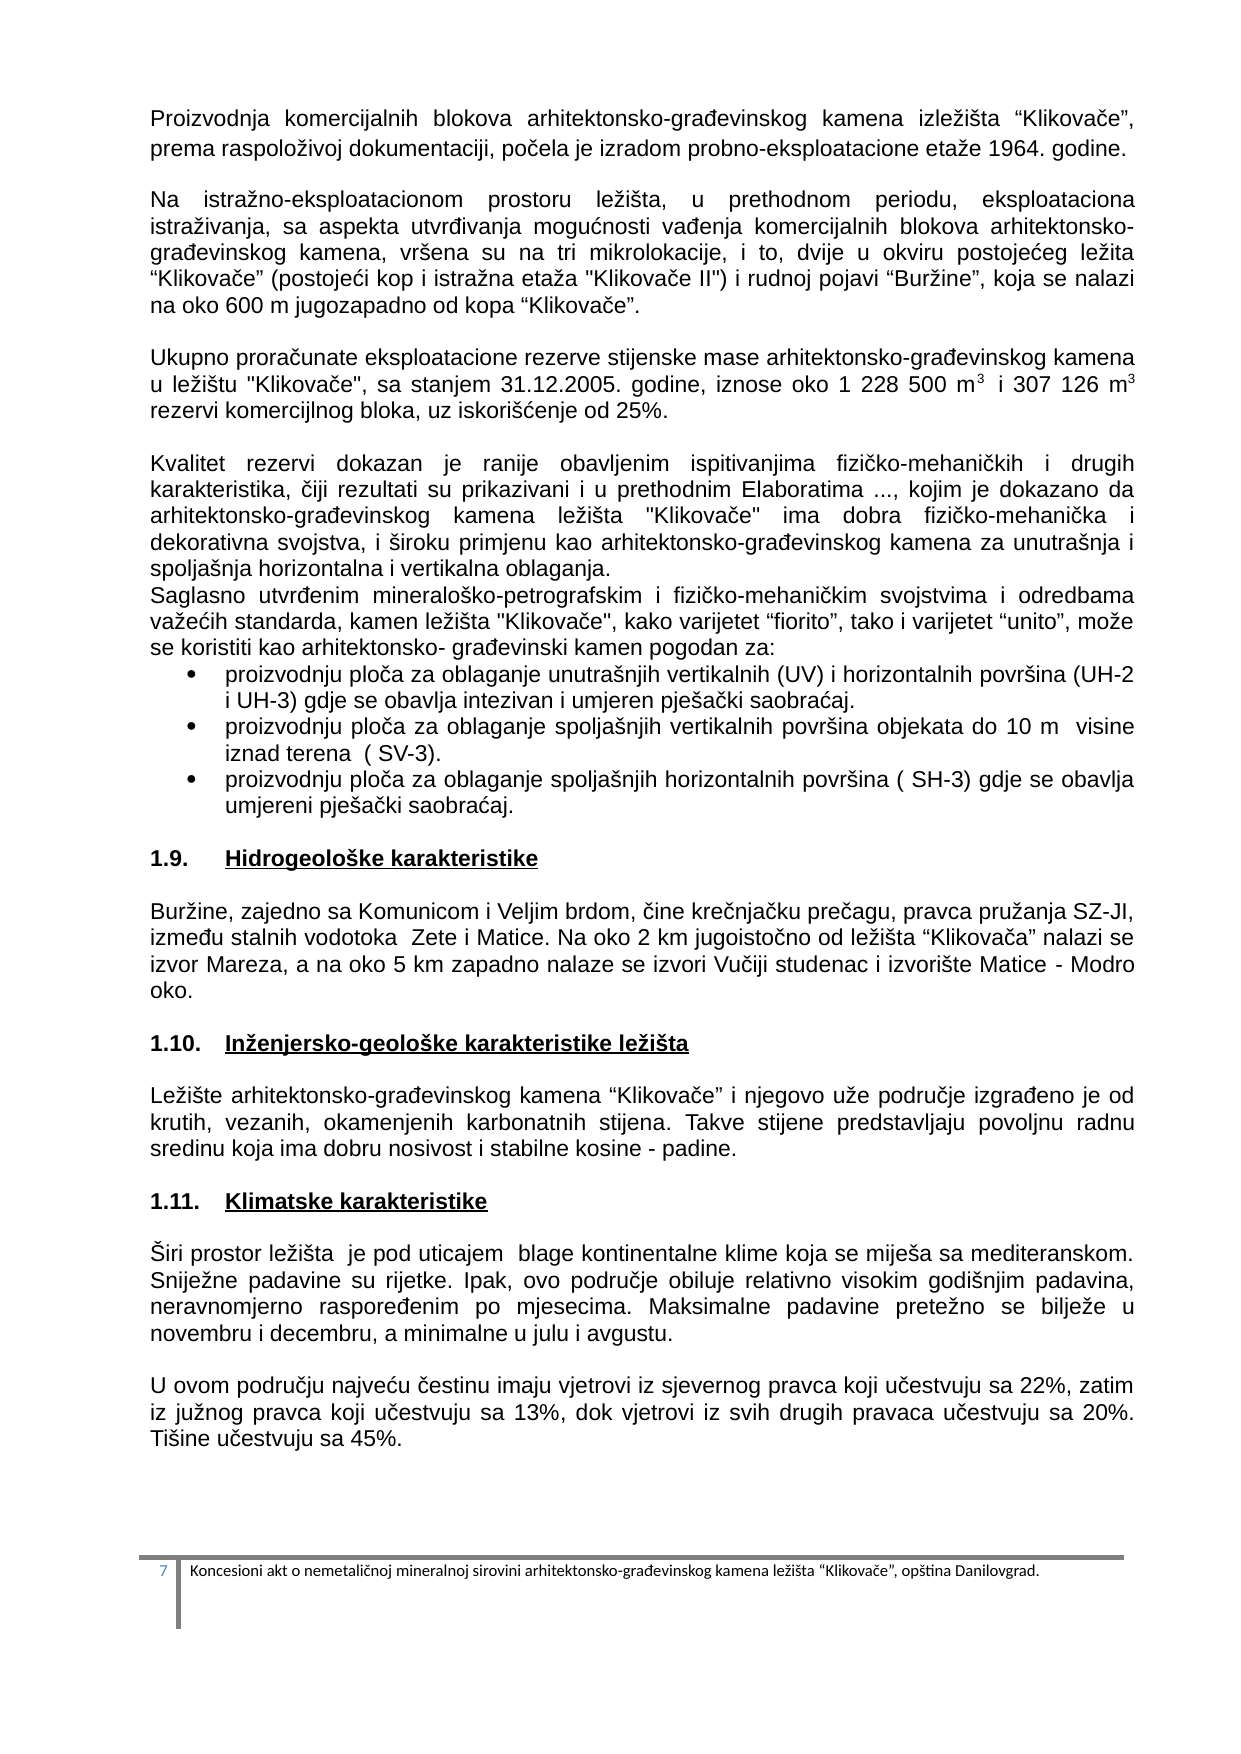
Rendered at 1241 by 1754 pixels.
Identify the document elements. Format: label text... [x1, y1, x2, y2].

text U ovom području najveću čestinu imaju vjetrovi iz sjevernog pravca koji učestvuju sa 22%, zatim iz južnog pravca koji učestvuju sa 13%, dok vjetrovi iz svih drugih pravaca učestvuju sa 20%. Tišine učestvuju sa 45%. [150, 1372, 1135, 1451]
subtitle Hidrogeološke karakteristike [150, 845, 1135, 871]
list proizvodnju ploča za oblaganje unutrašnjih vertikalnih (UV) i horizontalnih površina (UH-2 i UH-3) gdje se obavlja intezivan i umjeren pješački saobraćaj. [187, 661, 1135, 713]
text Ukupno proračunate eksploatacione rezerve stijenske mase arhitektonsko-građevinskog kamena u ležištu "Klikovače", sa stanjem 31.12.2005. godine, iznose oko 1 228 500 m3 i 307 126 m3 rezervi komercijlnog bloka, uz iskorišćenje od 25%. [150, 344, 1135, 423]
text Kvalitet rezervi dokazan je ranije obavljenim ispitivanjima fizičko-mehaničkih i drugih karakteristika, čiji rezultati su prikazivani i u prethodnim Elaboratima ..., kojim je dokazano da arhitektonsko-građevinskog kamena ležišta "Klikovače" ima dobra fizičko-mehanička i dekorativna svojstva, i široku primjenu kao arhitektonsko-građevinskog kamena za unutrašnja i spoljašnja horizontalna i vertikalna oblaganja. [150, 450, 1135, 582]
text Na istražno-eksploatacionom prostoru ležišta, u prethodnom periodu, eksploataciona istraživanja, sa aspekta utvrđivanja mogućnosti vađenja komercijalnih blokova arhitektonsko-građevinskog kamena, vršena su na tri mikrolokacije, i to, dvije u okviru postojećeg ležita “Klikovače” (postojeći kop i istražna etaža "Klikovače II") i rudnoj pojavi “Buržine”, koja se nalazi na oko 600 m jugozapadno od kopa “Klikovače”. [150, 186, 1135, 318]
text Saglasno utvrđenim mineraloško-petrografskim i fizičko-mehaničkim svojstvima i odredbama važećih standarda, kamen ležišta "Klikovače", kako varijetet “fiorito”, tako i varijetet “unito”, može se koristiti kao arhitektonsko- građevinski kamen pogodan za: [150, 582, 1135, 661]
text Ležište arhitektonsko-građevinskog kamena “Klikovače” i njegovo uže područje izgrađeno je od krutih, vezanih, okamenjenih karbonatnih stijena. Takve stijene predstavljaju povoljnu radnu sredinu koja ima dobru nosivost i stabilne kosine - padine. [150, 1082, 1135, 1161]
subtitle Klimatske karakteristike [150, 1188, 1135, 1214]
list proizvodnju ploča za oblaganje spoljašnjih vertikalnih površina objekata do 10 m visine iznad terena ( SV-3). [187, 713, 1135, 766]
text Proizvodnja komercijalnih blokova arhitektonsko-građevinskog kamena izležišta “Klikovače”, prema raspoloživoj dokumentaciji, počela je izradom probno-eksploatacione etaže 1964. godine. [150, 105, 1135, 162]
text Buržine, zajedno sa Komunicom i Veljim brdom, čine krečnjačku prečagu, pravca pružanja SZ-JI, između stalnih vodotoka Zete i Matice. Na oko 2 km jugoistočno od ležišta “Klikovača” nalazi se izvor Mareza, a na oko 5 km zapadno nalaze se izvori Vučiji studenac i izvorište Matice - Modro oko. [150, 898, 1135, 1003]
text Širi prostor ležišta je pod uticajem blage kontinentalne klime koja se miješa sa mediteranskom. Sniježne padavine su rijetke. Ipak, ovo područje obiluje relativno visokim godišnjim padavina, neravnomjerno raspoređenim po mjesecima. Maksimalne padavine pretežno se bilježe u novembru i decembru, a minimalne u julu i avgustu. [150, 1240, 1135, 1346]
list proizvodnju ploča za oblaganje spoljašnjih horizontalnih površina ( SH-3) gdje se obavlja umjereni pješački saobraćaj. [187, 766, 1135, 819]
subtitle Inženjersko-geološke karakteristike ležišta [150, 1029, 1135, 1056]
